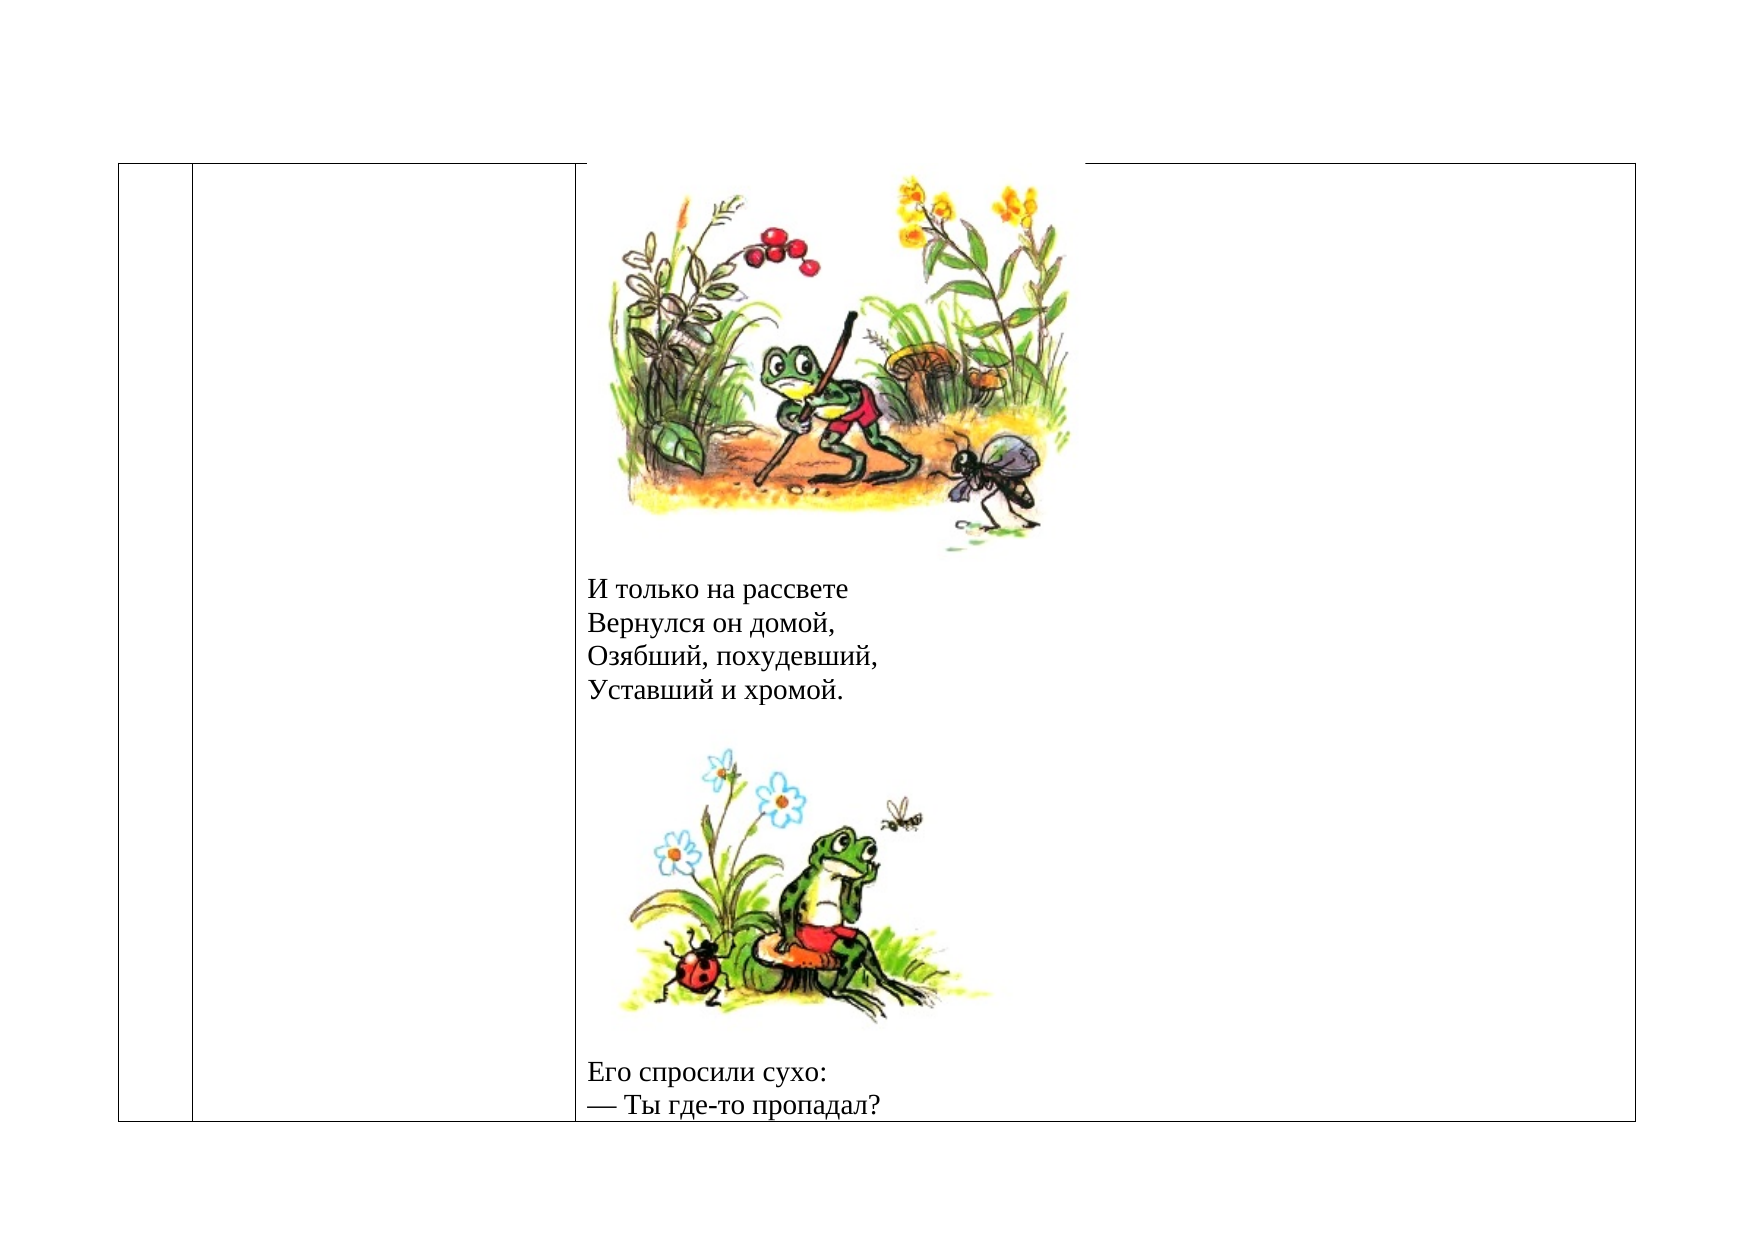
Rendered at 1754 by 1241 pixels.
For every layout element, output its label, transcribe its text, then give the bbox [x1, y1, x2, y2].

picture [587, 705, 1014, 1054]
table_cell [193, 164, 575, 1121]
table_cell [576, 164, 1635, 1121]
table_cell 3 [119, 164, 192, 1121]
picture [587, 163, 1086, 572]
